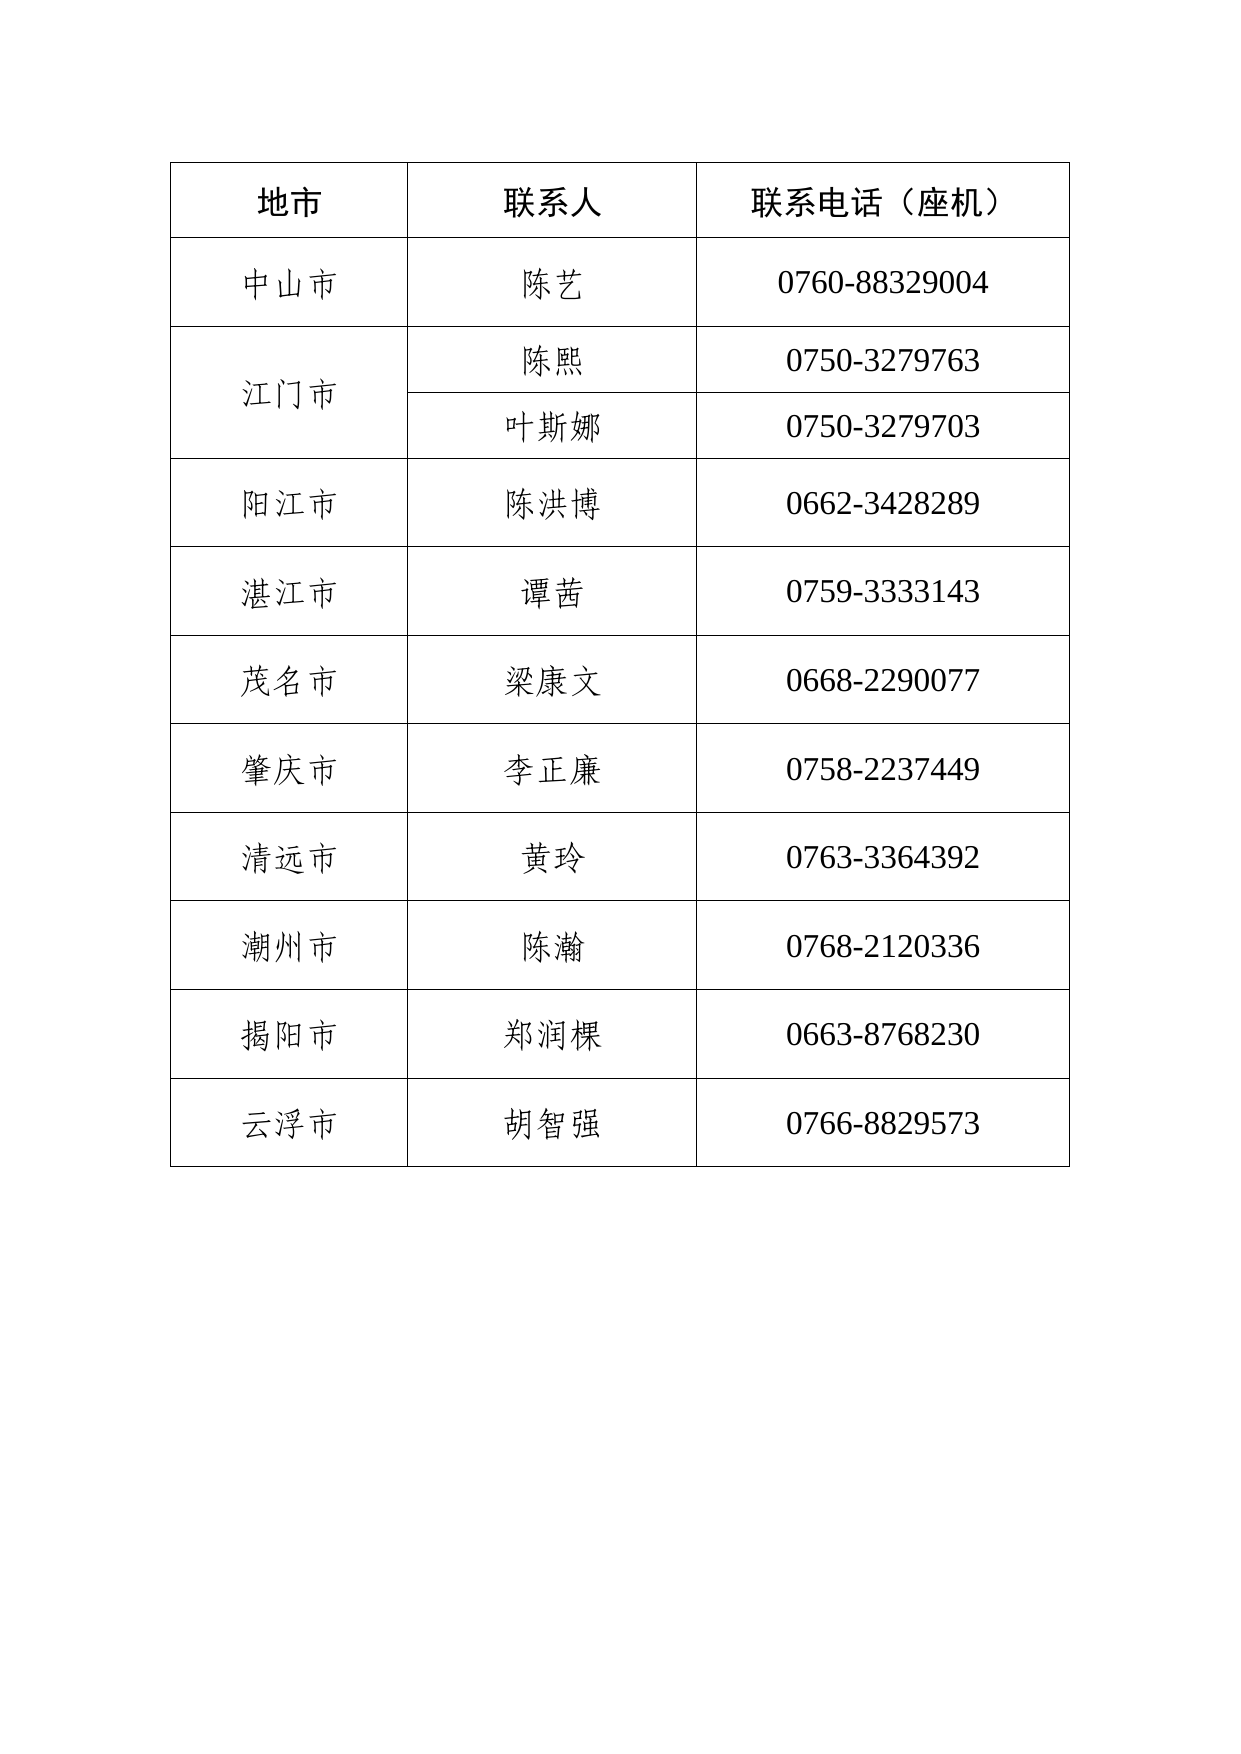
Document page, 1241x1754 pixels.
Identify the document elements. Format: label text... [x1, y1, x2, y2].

table_cell 0766-8829573 [697, 1079, 1069, 1166]
table_cell 0663-8768230 [697, 990, 1069, 1077]
table_cell 0759-3333143 [697, 547, 1069, 635]
table_cell 梁康文 [408, 636, 696, 723]
table_cell 茂名市 [171, 636, 407, 723]
table_cell 李正廉 [408, 724, 696, 812]
table_cell 陈洪博 [408, 459, 696, 546]
table_cell 0768-2120336 [697, 901, 1069, 989]
table_header 地市 [171, 163, 407, 237]
table_cell 0668-2290077 [697, 636, 1069, 723]
table_cell 湛江市 [171, 547, 407, 635]
table_cell 江门市 [171, 327, 407, 458]
table_cell 陈瀚 [408, 901, 696, 989]
table_cell 0662-3428289 [697, 459, 1069, 546]
table_cell 云浮市 [171, 1079, 407, 1166]
table_cell 谭茜 [408, 547, 696, 635]
table_cell 0763-3364392 [697, 813, 1069, 900]
table_cell 黄玲 [408, 813, 696, 900]
table_cell 0750-3279703 [697, 393, 1069, 458]
table_cell 陈艺 [408, 238, 696, 326]
table_header 联系电话（座机） [697, 163, 1069, 237]
table_cell 中山市 [171, 238, 407, 326]
table_cell 揭阳市 [171, 990, 407, 1077]
table_cell 陈熙 [408, 327, 696, 392]
table_cell 0760-88329004 [697, 238, 1069, 326]
table_cell 清远市 [171, 813, 407, 900]
table_cell 叶斯娜 [408, 393, 696, 458]
table_cell 肇庆市 [171, 724, 407, 812]
table_cell 潮州市 [171, 901, 407, 989]
table_cell 0758-2237449 [697, 724, 1069, 812]
table_cell 胡智强 [408, 1079, 696, 1166]
table_header 联系人 [408, 163, 696, 237]
table_cell 阳江市 [171, 459, 407, 546]
table_cell 0750-3279763 [697, 327, 1069, 392]
table_cell 郑润棵 [408, 990, 696, 1077]
